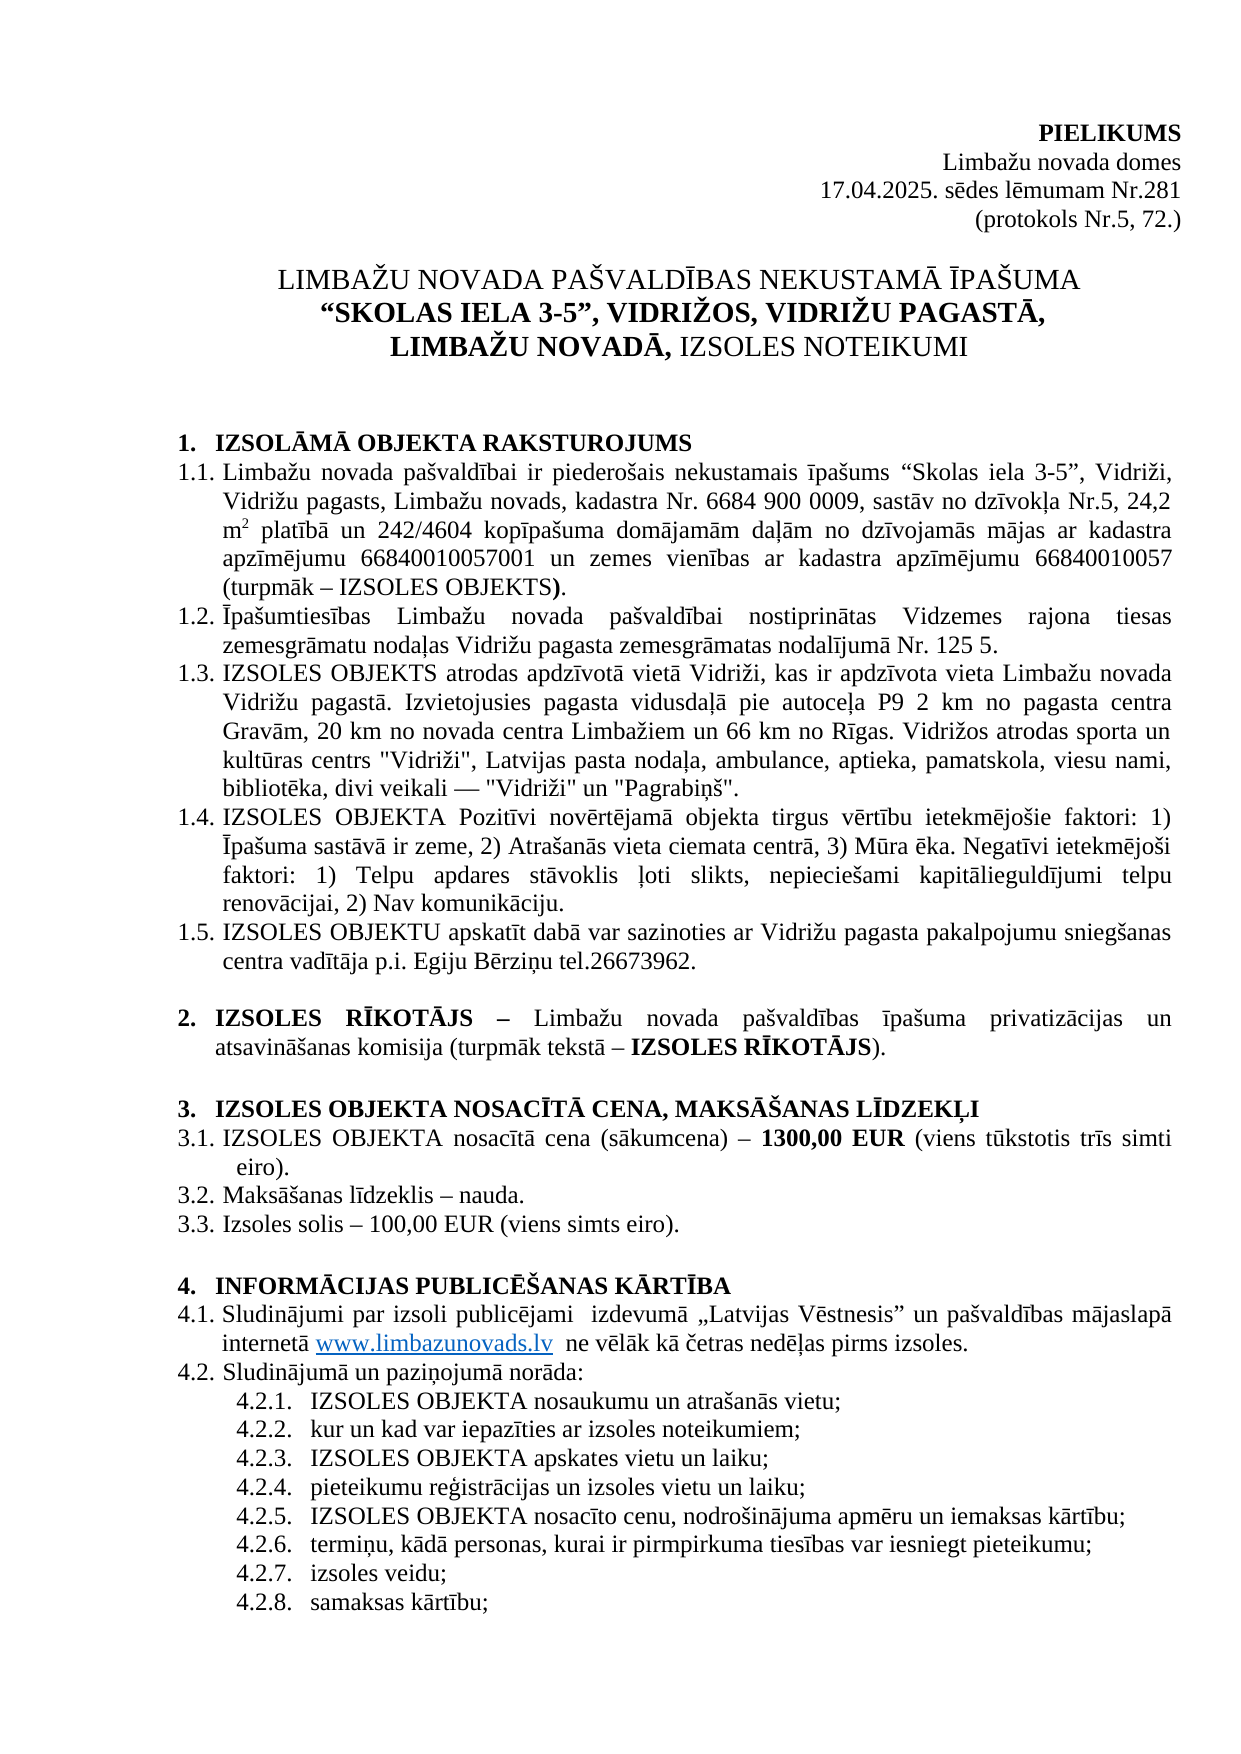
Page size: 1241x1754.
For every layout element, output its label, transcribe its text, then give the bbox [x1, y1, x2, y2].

list IZSOLES OBJEKTA nosacītā cena (sākumcena) – 1300,00 EUR (viens tūkstotis trīs simti eiro). [177, 1123, 1172, 1180]
list izsoLES OBJEKTA apskates vietu un laiku; [236, 1443, 1172, 1472]
text PIELIKUMS [177, 118, 1181, 147]
list IZSOLES OBJEKTS atrodas apdzīvotā vietā Vidriži, kas ir apdzīvota vieta Limbažu novada Vidrižu pagastā. Izvietojusies pagasta vidusdaļā pie autoceļa P9 2 km no pagasta centra Gravām, 20 km no novada centra Limbažiem un 66 km no Rīgas. Vidrižos atrodas sporta un kultūras centrs "Vidriži", Latvijas pasta nodaļa, ambulance, aptieka, pamatskola, viesu nami, bibliotēka, divi veikali — "Vidriži" un "Pagrabiņš". [177, 658, 1172, 802]
list Īpašumtiesības Limbažu novada pašvaldībai nostiprinātas Vidzemes rajona tiesas zemesgrāmatu nodaļas Vidrižu pagasta zemesgrāmatas nodalījumā Nr. 125 5. [177, 601, 1172, 658]
list izsolES objekta nosacīto cenu, nodrošinājuma apmēru un iemaksas kārtību; [236, 1501, 1172, 1529]
list Maksāšanas līdzeklis – nauda. [177, 1180, 1172, 1209]
list IZSOLĀMĀ OBJEKTA RAKSTUROJUMS [177, 428, 1172, 457]
list samaksas kārtību; [236, 1587, 1172, 1616]
list IZSOLES OBJEKTA nosaukumu un atrašanās vietu; [236, 1386, 1172, 1414]
text Limbažu novada domes [177, 147, 1181, 176]
list kur un kad var iepazīties ar izsoles noteikumiem; [236, 1414, 1172, 1443]
list IZSOLES OBJEKTA Pozitīvi novērtējamā objekta tirgus vērtību ietekmējošie faktori: 1) Īpašuma sastāvā ir zeme, 2) Atrašanās vieta ciemata centrā, 3) Mūra ēka. Negatīvi ietekmējoši faktori: 1) Telpu apdares stāvoklis ļoti slikts, nepieciešami kapitālieguldījumi telpu renovācijai, 2) Nav komunikāciju. [177, 802, 1172, 917]
text Limbažu novadā, IZSOLES NOTEIKUMI [177, 329, 1181, 362]
list termiņu, kādā personas, kurai ir pirmpirkuma tiesības var iesniegt pieteikumu; [236, 1529, 1172, 1558]
list IZSOLES OBJEKTU apskatīt dabā var sazinoties ar Vidrižu pagasta pakalpojumu sniegšanas centra vadītāja p.i. Egiju Bērziņu tel.26673962. [177, 917, 1172, 975]
text (protokols Nr.5, 72.) [177, 204, 1181, 233]
text “Skolas iela 3-5”, Vidrižos, Vidrižu pagastā, [177, 295, 1181, 329]
list INFORMĀCIJAS PUBLICĒŠANAS KĀRTĪBA [177, 1271, 1172, 1299]
list Sludinājumā un paziņojumā norāda: [177, 1357, 1172, 1386]
text limbažu NOVADA pašvaldības NEKUSTAMĀ ĪPAŠUMA [177, 262, 1181, 295]
text 17.04.2025. sēdes lēmumam Nr.281 [177, 176, 1181, 204]
list Limbažu novada pašvaldībai ir piederošais nekustamais īpašums “Skolas iela 3-5”, Vidriži, Vidrižu pagasts, Limbažu novads, kadastra Nr. 6684 900 0009, sastāv no dzīvokļa Nr.5, 24,2 m2 platībā un 242/4604 kopīpašuma domājamām daļām no dzīvojamās mājas ar kadastra apzīmējumu 66840010057001 un zemes vienības ar kadastra apzīmējumu 66840010057 (turpmāk – IZSOLES OBJEKTS). [177, 457, 1172, 601]
list Sludinājumi par izsoli publicējami izdevumā „Latvijas Vēstnesis” un pašvaldības mājaslapā internetā www.limbazunovads.lv ne vēlāk kā četras nedēļas pirms izsoles. [177, 1299, 1172, 1357]
list pieteikumu reģistrācijas un izsoles vietu un laiku; [236, 1472, 1172, 1501]
list IZSOLES OBJEKTA NOSACĪTĀ CENA, MAKSĀŠANAS LĪDZEKĻI [177, 1094, 1172, 1123]
list IZSOLES RĪKOTĀJS – Limbažu novada pašvaldības īpašuma privatizācijas un atsavināšanas komisija (turpmāk tekstā – IZSOLES RĪKOTĀJS). [177, 1003, 1172, 1061]
list izsoles veidu; [236, 1558, 1172, 1587]
list Izsoles solis – 100,00 EUR (viens simts eiro). [177, 1209, 1172, 1238]
